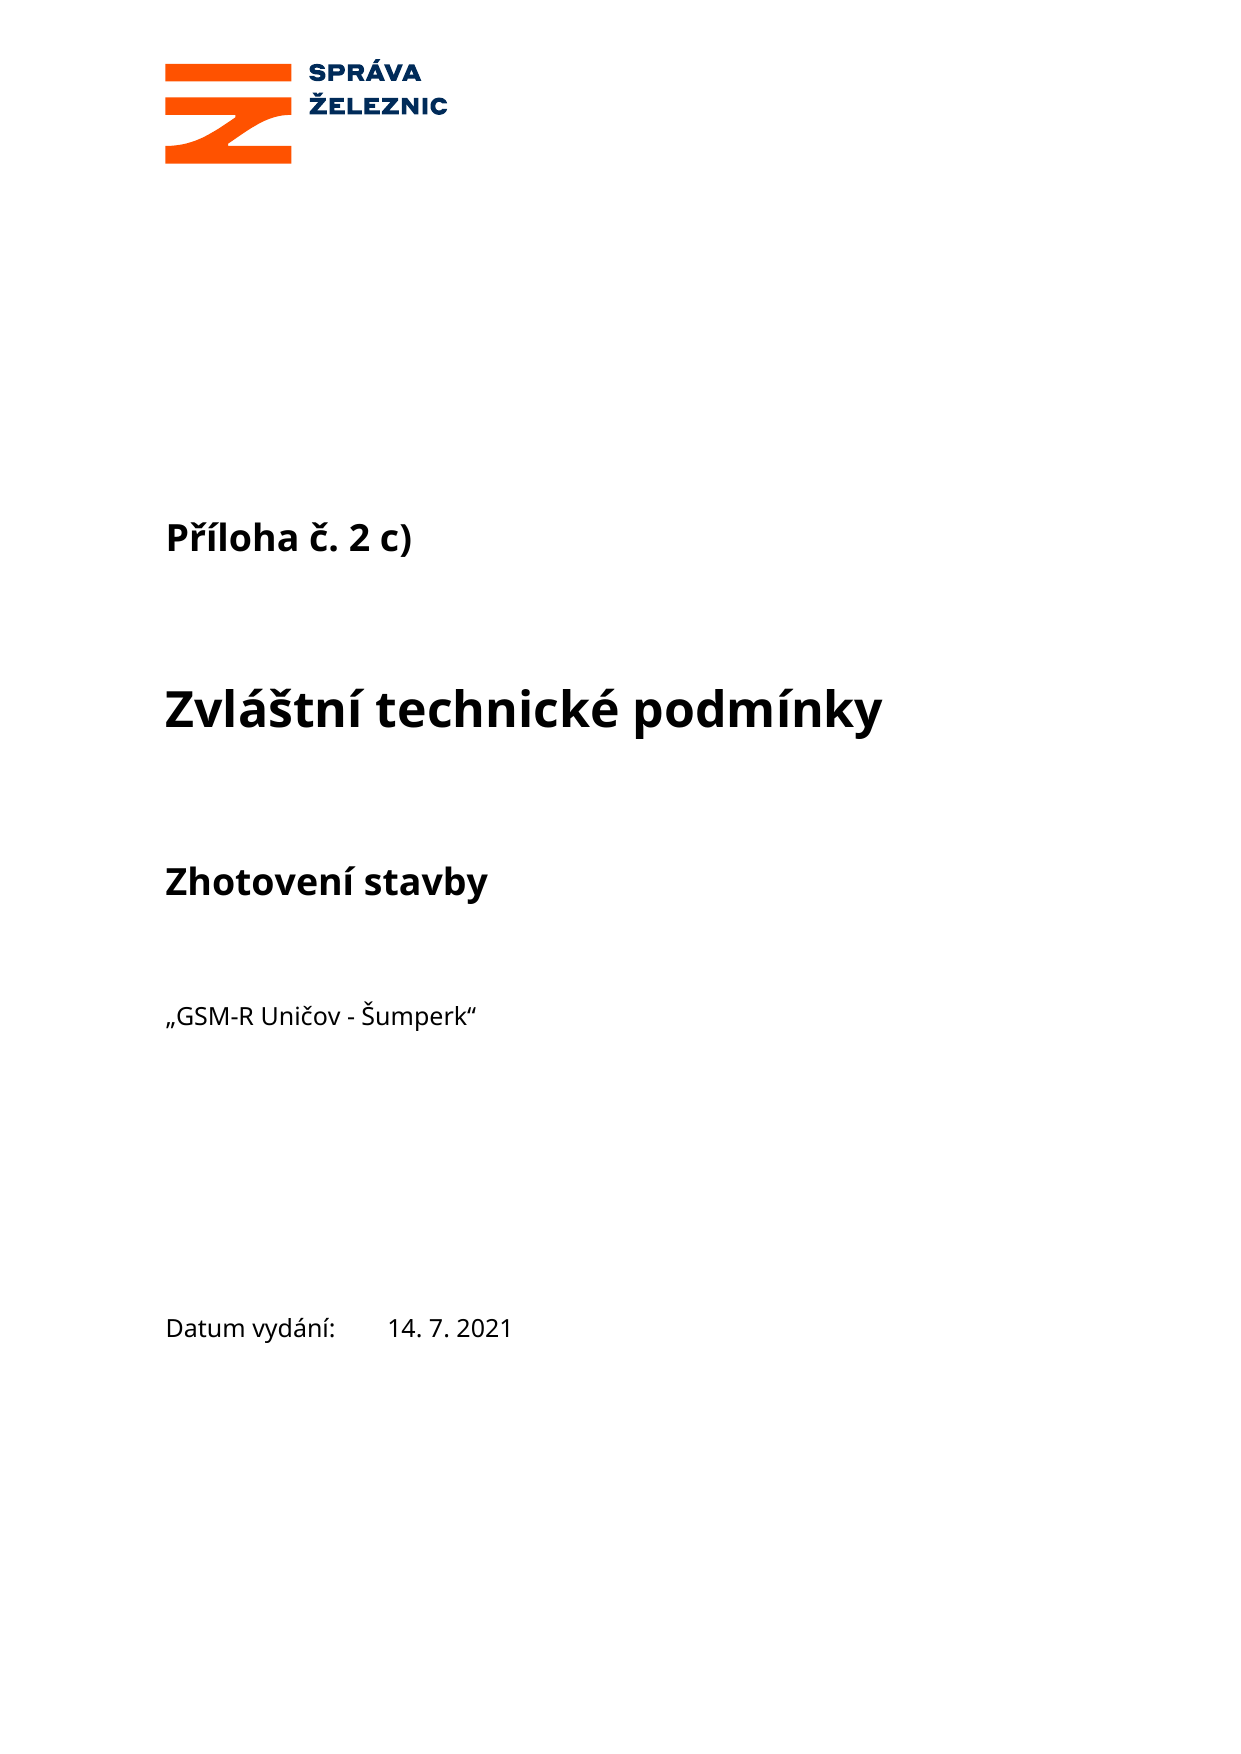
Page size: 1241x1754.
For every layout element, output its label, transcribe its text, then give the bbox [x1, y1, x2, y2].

text Zhotovení stavby [165, 855, 1075, 906]
text Zvláštní technické podmínky [165, 674, 1075, 742]
text Datum vydání: 14. 7. 2021 [165, 1311, 1075, 1344]
text Příloha č. 2 c) [165, 512, 1075, 563]
